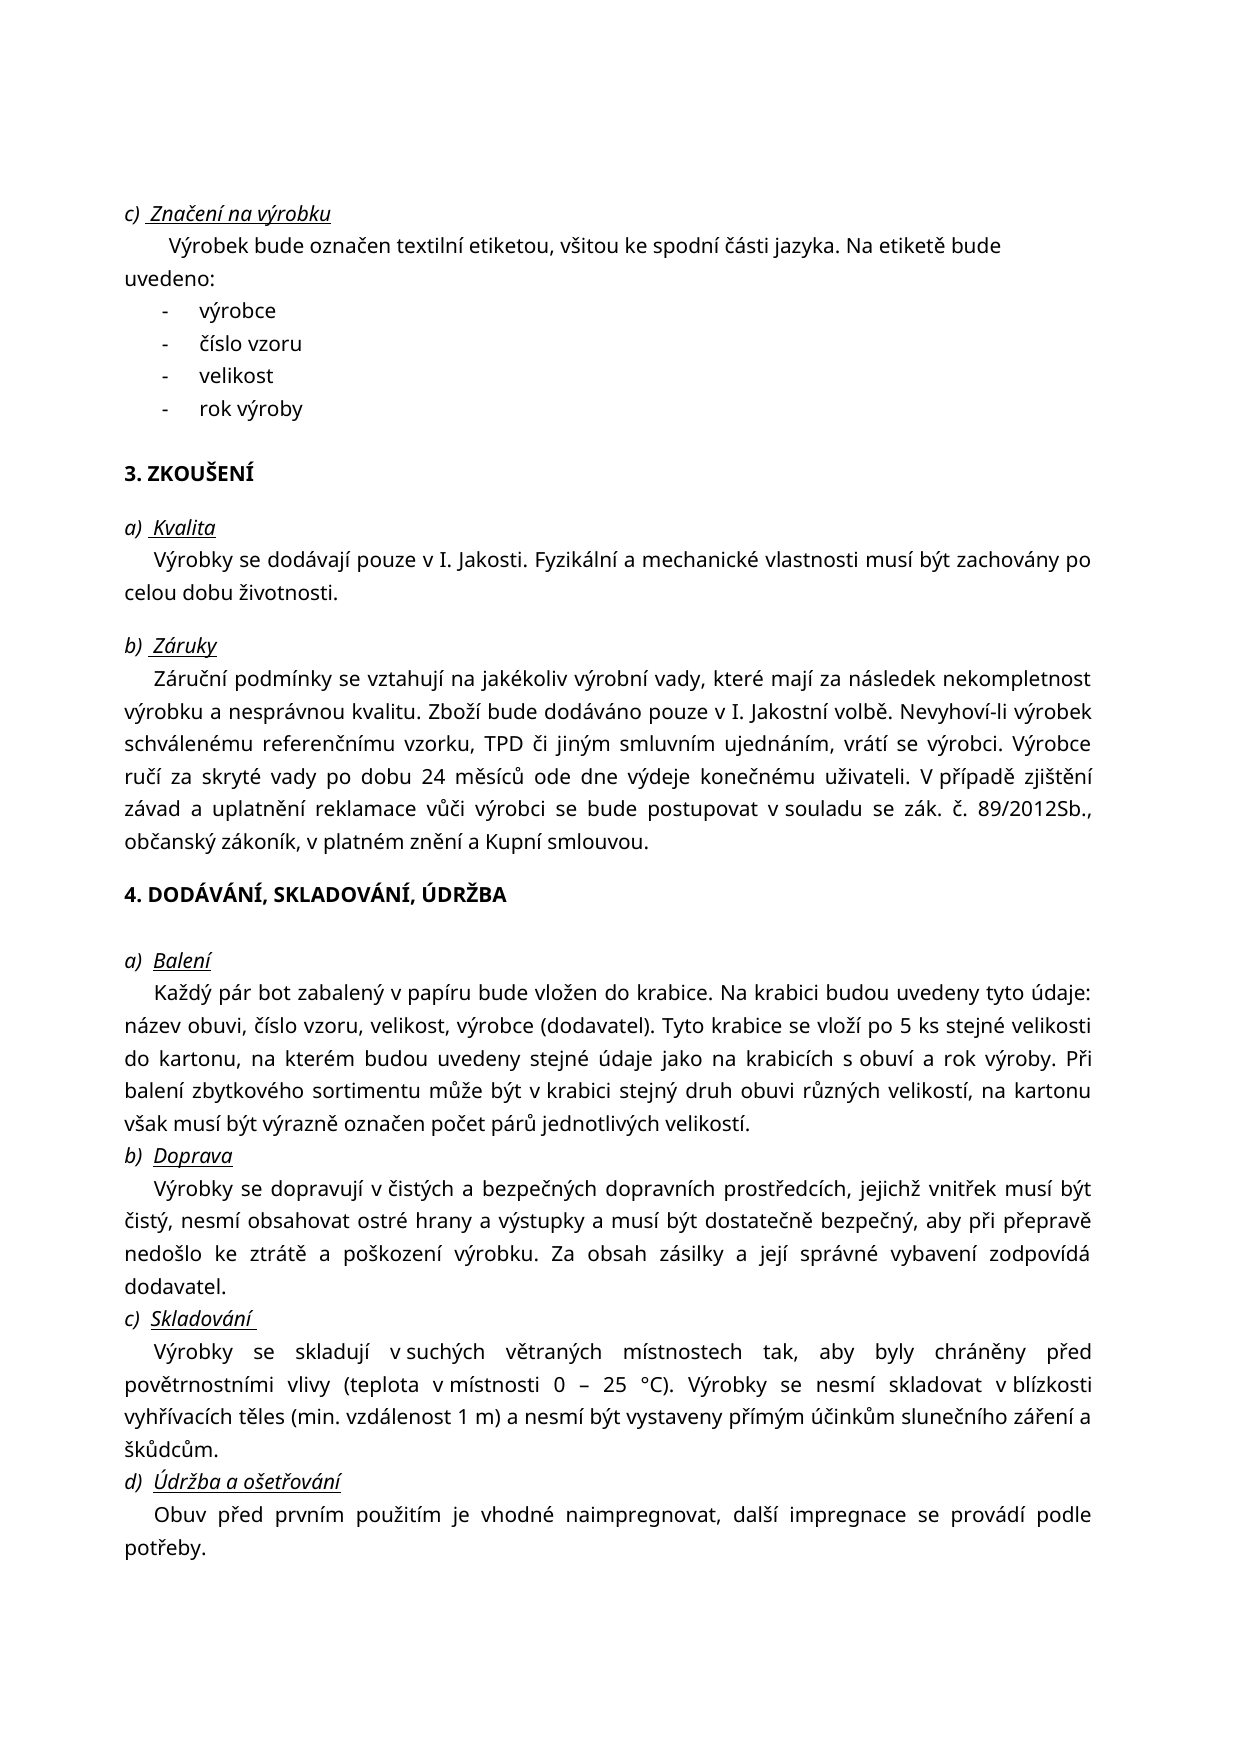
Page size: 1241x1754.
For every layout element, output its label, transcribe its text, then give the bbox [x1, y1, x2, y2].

text c) Značení na výrobku [124, 199, 1092, 227]
text 4. DODÁVÁNÍ, SKLADOVÁNÍ, ÚDRŽBA [124, 881, 1092, 909]
text Záruční podmínky se vztahují na jakékoliv výrobní vady, které mají za následek nekompletnost výrobku a nesprávnou kvalitu. Zboží bude dodáváno pouze v I. Jakostní volbě. Nevyhoví-li výrobek schválenému referenčnímu vzorku, TPD či jiným smluvním ujednáním, vrátí se výrobci. Výrobce ručí za skryté vady po dobu 24 měsíců ode dne výdeje konečnému uživateli. V případě zjištění závad a uplatnění reklamace vůči výrobci se bude postupovat v souladu se zák. č. 89/2012Sb., občanský zákoník, v platném znění a Kupní smlouvou. [124, 664, 1092, 856]
text a) Kvalita [124, 513, 1092, 541]
text b) Doprava [124, 1141, 1092, 1170]
list velikost [162, 362, 1092, 390]
text 3. ZKOUŠENÍ [124, 459, 1092, 488]
list číslo vzoru [162, 329, 1092, 357]
text d) Údržba a ošetřování [124, 1467, 1092, 1496]
text Výrobek bude označen textilní etiketou, všitou ke spodní části jazyka. Na etiketě bude uvedeno: [124, 231, 1092, 292]
text Výrobky se skladují v suchých větraných místnostech tak, aby byly chráněny před povětrnostními vlivy (teplota v místnosti 0 – 25 °C). Výrobky se nesmí skladovat v blízkosti vyhřívacích těles (min. vzdálenost 1 m) a nesmí být vystaveny přímým účinkům slunečního záření a škůdcům. [124, 1337, 1092, 1463]
text Výrobky se dopravují v čistých a bezpečných dopravních prostředcích, jejichž vnitřek musí být čistý, nesmí obsahovat ostré hrany a výstupky a musí být dostatečně bezpečný, aby při přepravě nedošlo ke ztrátě a poškození výrobku. Za obsah zásilky a její správné vybavení zodpovídá dodavatel. [124, 1174, 1092, 1300]
text Každý pár bot zabalený v papíru bude vložen do krabice. Na krabici budou uvedeny tyto údaje: název obuvi, číslo vzoru, velikost, výrobce (dodavatel). Tyto krabice se vloží po 5 ks stejné velikosti do kartonu, na kterém budou uvedeny stejné údaje jako na krabicích s obuví a rok výroby. Při balení zbytkového sortimentu může být v krabici stejný druh obuvi různých velikostí, na kartonu však musí být výrazně označen počet párů jednotlivých velikostí. [124, 978, 1092, 1137]
text Obuv před prvním použitím je vhodné naimpregnovat, další impregnace se provádí podle potřeby. [124, 1500, 1092, 1561]
text c) Skladování [124, 1304, 1092, 1333]
text b) Záruky [124, 632, 1092, 660]
text a) Balení [124, 946, 1092, 974]
list rok výroby [162, 394, 1092, 423]
text Výrobky se dodávají pouze v I. Jakosti. Fyzikální a mechanické vlastnosti musí být zachovány po celou dobu životnosti. [124, 546, 1092, 607]
list výrobce [162, 296, 1092, 325]
